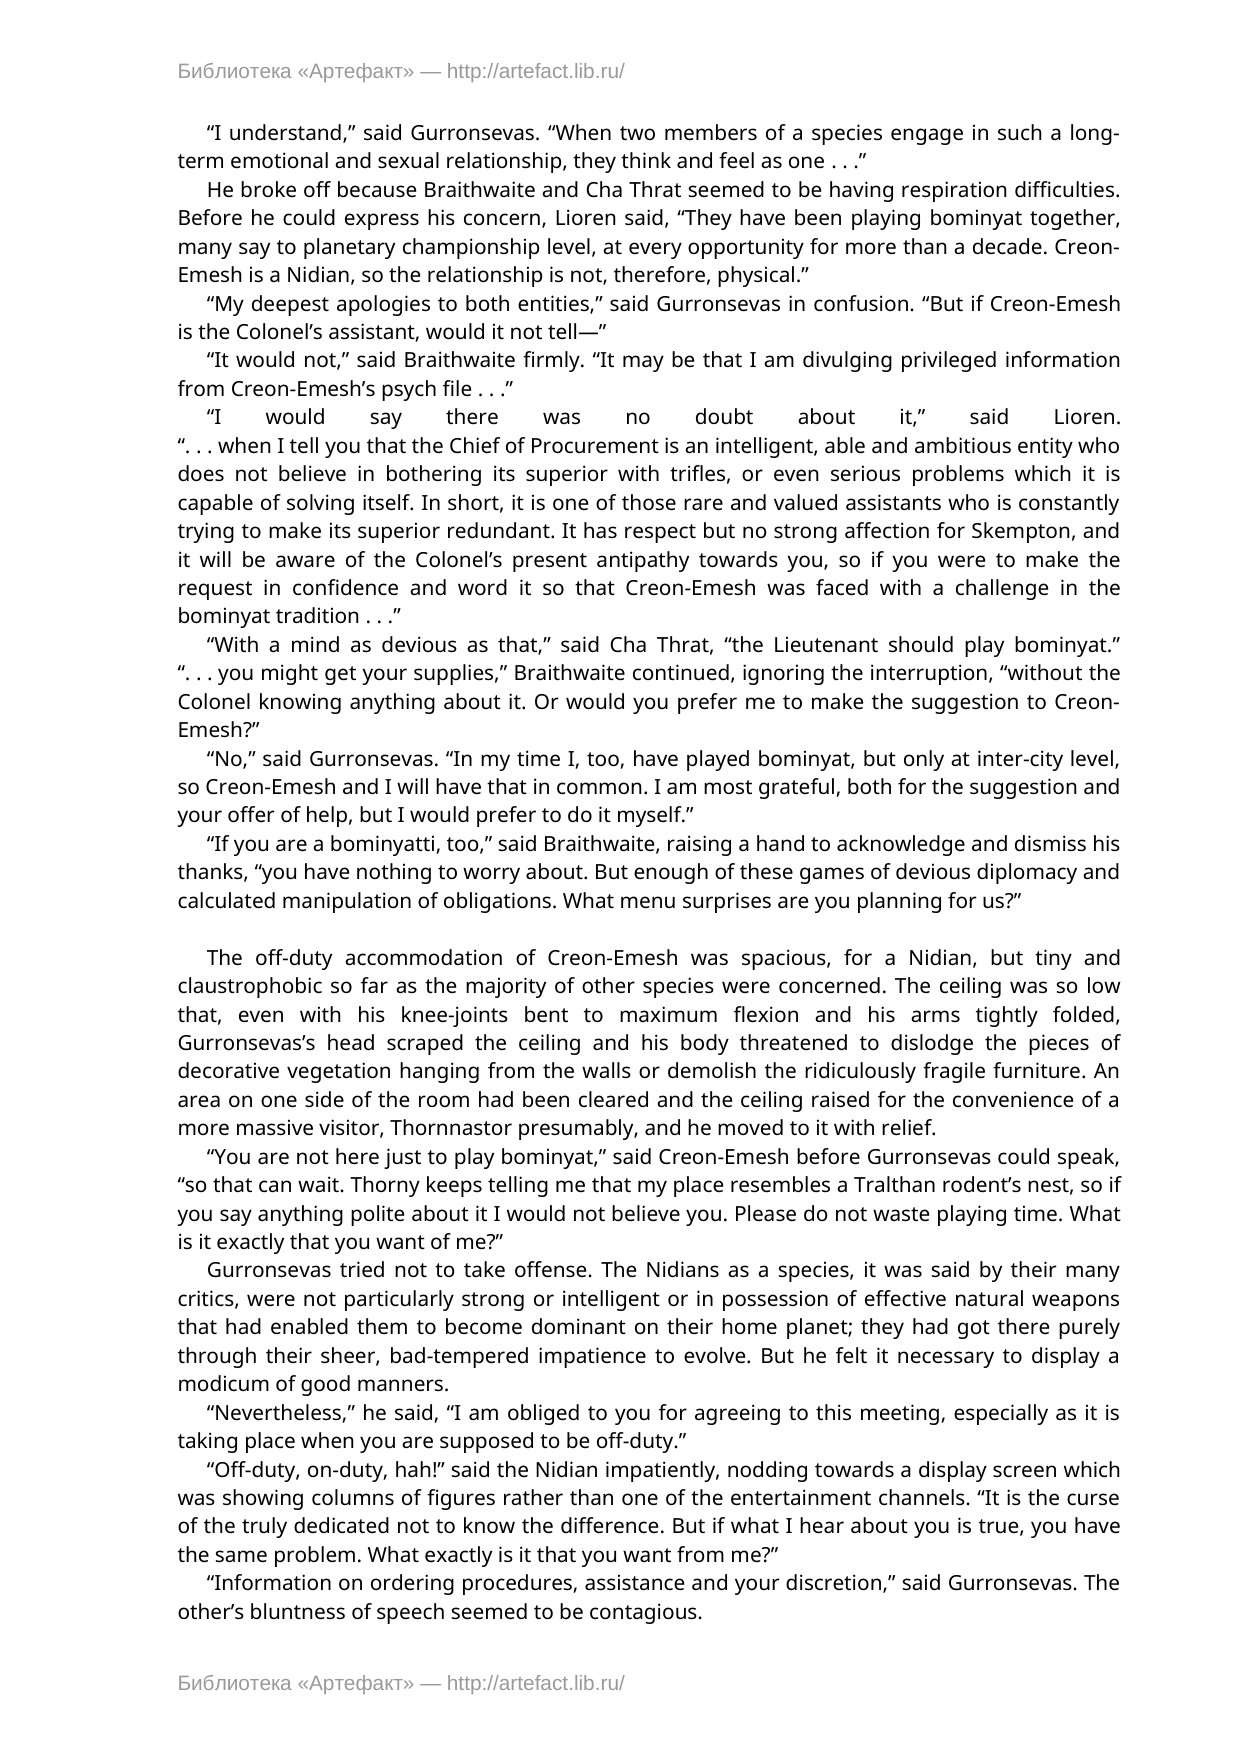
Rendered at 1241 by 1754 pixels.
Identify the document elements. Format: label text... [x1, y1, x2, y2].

text “Information on ordering procedures, assistance and your discretion,” said Gurronsevas. The other’s bluntness of speech seemed to be contagious. [177, 1568, 1122, 1625]
text “I understand,” said Gurronsevas. “When two members of a species engage in such a long-term emotional and sexual relationship, they think and feel as one . . .” [177, 118, 1122, 175]
text “With a mind as devious as that,” said Cha Thrat, “the Lieutenant should play bominyat.” “. . . you might get your supplies,” Braithwaite continued, ignoring the interruption, “without the Colonel knowing anything about it. Or would you prefer me to make the suggestion to Creon-Emesh?” [177, 630, 1122, 744]
text The off-duty accommodation of Creon-Emesh was spacious, for a Nidian, but tiny and claustrophobic so far as the majority of other species were concerned. The ceiling was so low that, even with his knee-joints bent to maximum flexion and his arms tightly folded, Gurronsevas’s head scraped the ceiling and his body threatened to dislodge the pieces of decorative vegetation hanging from the walls or demolish the ridiculously fragile furniture. An area on one side of the room had been cleared and the ceiling raised for the convenience of a more massive visitor, Thornnastor presumably, and he moved to it with relief. [177, 943, 1122, 1142]
text He broke off because Braithwaite and Cha Thrat seemed to be having respiration difficulties. Before he could express his concern, Lioren said, “They have been playing bominyat together, many say to planetary championship level, at every opportunity for more than a decade. Creon-Emesh is a Nidian, so the relationship is not, therefore, physical.” [177, 175, 1122, 289]
text “It would not,” said Braithwaite firmly. “It may be that I am divulging privileged information from Creon-Emesh’s psych file . . .” [177, 346, 1122, 402]
text “You are not here just to play bominyat,” said Creon-Emesh before Gurronsevas could speak, “so that can wait. Thorny keeps telling me that my place resembles a Tralthan rodent’s nest, so if you say anything polite about it I would not believe you. Please do not waste playing time. What is it exactly that you want of me?” [177, 1142, 1122, 1256]
text “I would say there was no doubt about it,” said Lioren. “. . . when I tell you that the Chief of Procurement is an intelligent, able and ambitious entity who does not believe in bothering its superior with trifles, or even serious problems which it is capable of solving itself. In short, it is one of those rare and valued assistants who is constantly trying to make its superior redundant. It has respect but no strong affection for Skempton, and it will be aware of the Colonel’s present antipathy towards you, so if you were to make the request in confidence and word it so that Creon-Emesh was faced with a challenge in the bominyat tradition . . .” [177, 402, 1122, 630]
text Gurronsevas tried not to take offense. The Nidians as a species, it was said by their many critics, were not particularly strong or intelligent or in possession of effective natural weapons that had enabled them to become dominant on their home planet; they had got there purely through their sheer, bad-tempered impatience to evolve. But he felt it necessary to display a modicum of good manners. [177, 1256, 1122, 1398]
text “My deepest apologies to both entities,” said Gurronsevas in confusion. “But if Creon-Emesh is the Colonel’s assistant, would it not tell—” [177, 289, 1122, 346]
text “Off-duty, on-duty, hah!” said the Nidian impatiently, nodding towards a display screen which was showing columns of figures rather than one of the entertainment channels. “It is the curse of the truly dedicated not to know the difference. But if what I hear about you is true, you have the same problem. What exactly is it that you want from me?” [177, 1455, 1122, 1568]
text “No,” said Gurronsevas. “In my time I, too, have played bominyat, but only at inter-city level, so Creon-Emesh and I will have that in common. I am most grateful, both for the suggestion and your offer of help, but I would prefer to do it myself.” [177, 744, 1122, 829]
text “If you are a bominyatti, too,” said Braithwaite, raising a hand to acknowledge and dismiss his thanks, “you have nothing to worry about. But enough of these games of devious diplomacy and calculated manipulation of obligations. What menu surprises are you planning for us?” [177, 829, 1122, 914]
text “Nevertheless,” he said, “I am obliged to you for agreeing to this meeting, especially as it is taking place when you are supposed to be off-duty.” [177, 1398, 1122, 1455]
